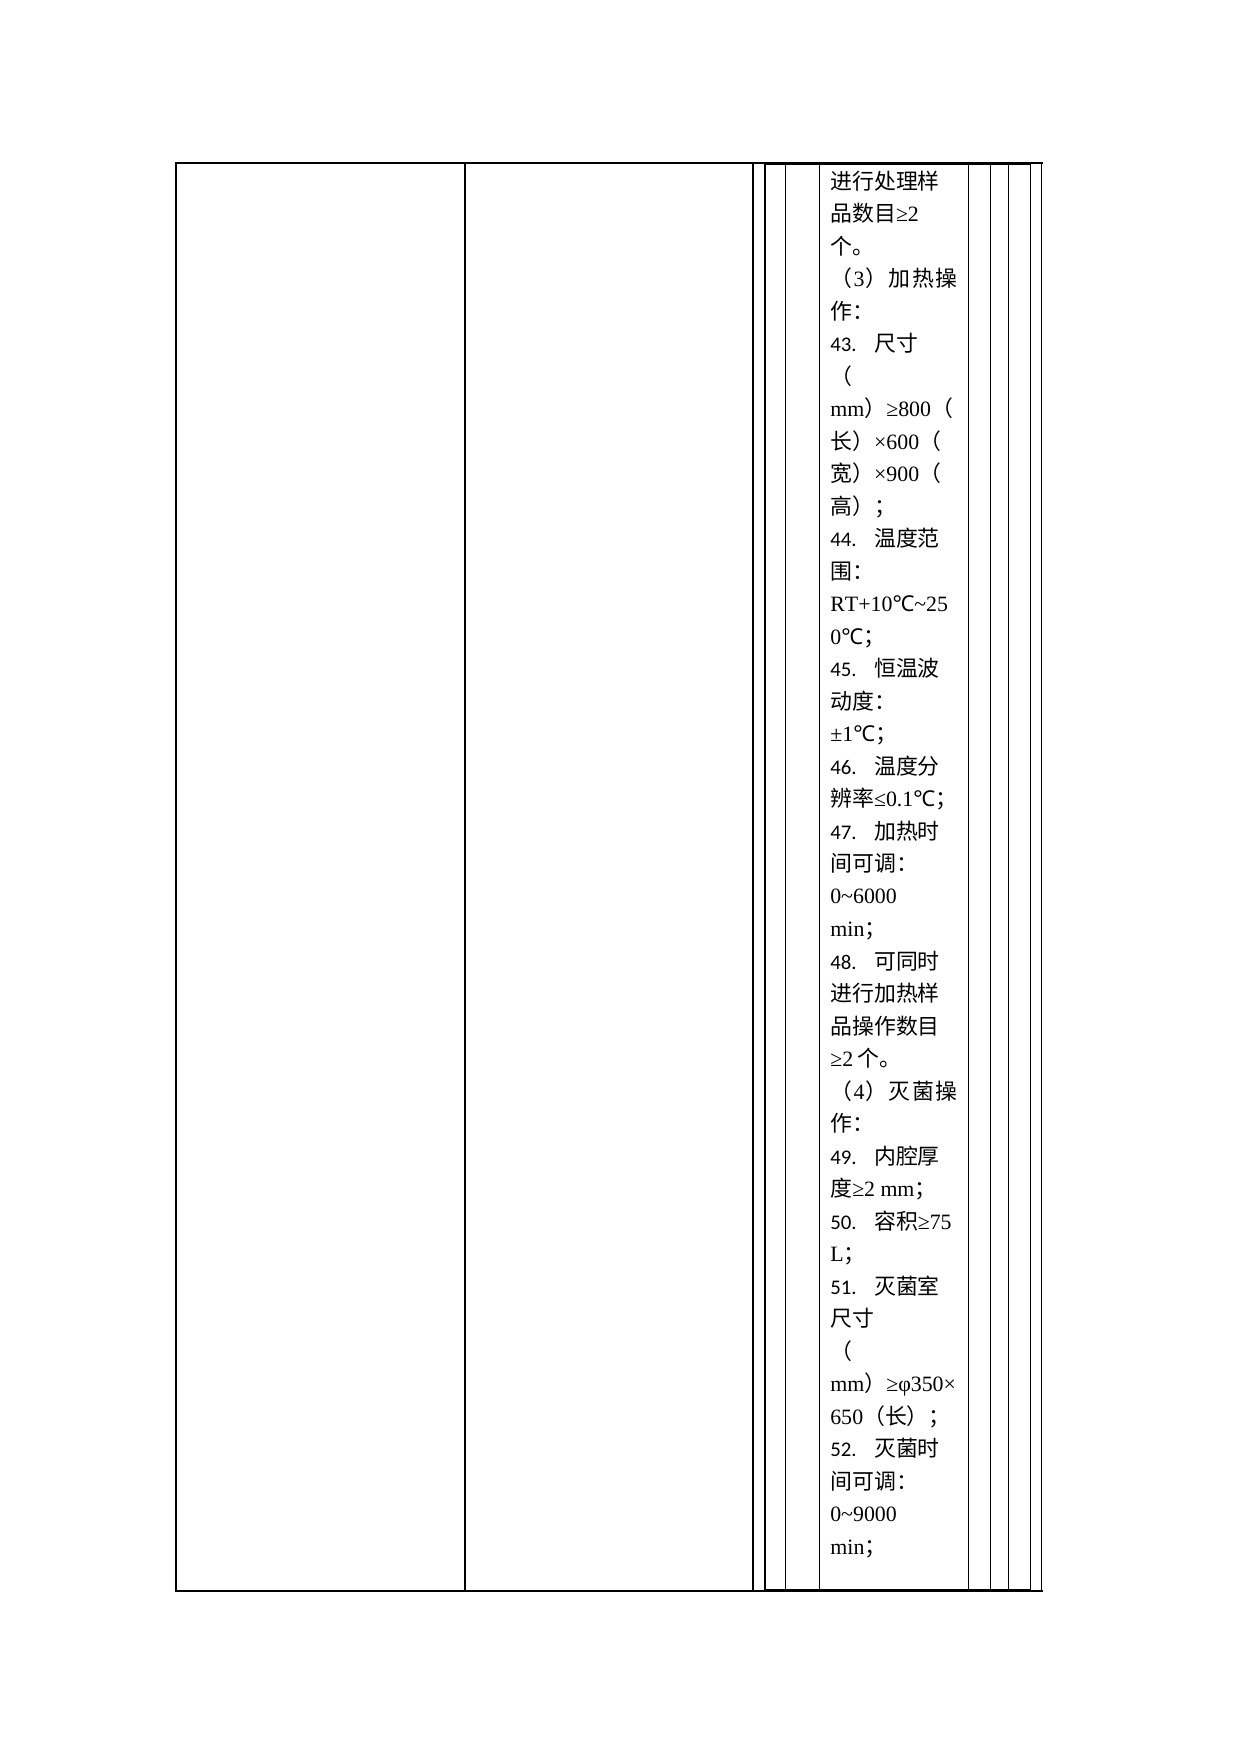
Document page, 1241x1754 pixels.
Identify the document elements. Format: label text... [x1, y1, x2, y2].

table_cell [786, 165, 819, 1589]
table_cell 1 [466, 164, 752, 1590]
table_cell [969, 165, 990, 1589]
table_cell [820, 165, 968, 1589]
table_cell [766, 165, 785, 1589]
table_cell [177, 164, 464, 1590]
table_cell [1009, 165, 1030, 1589]
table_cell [991, 165, 1008, 1589]
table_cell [754, 164, 764, 1590]
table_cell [1031, 164, 1041, 1590]
